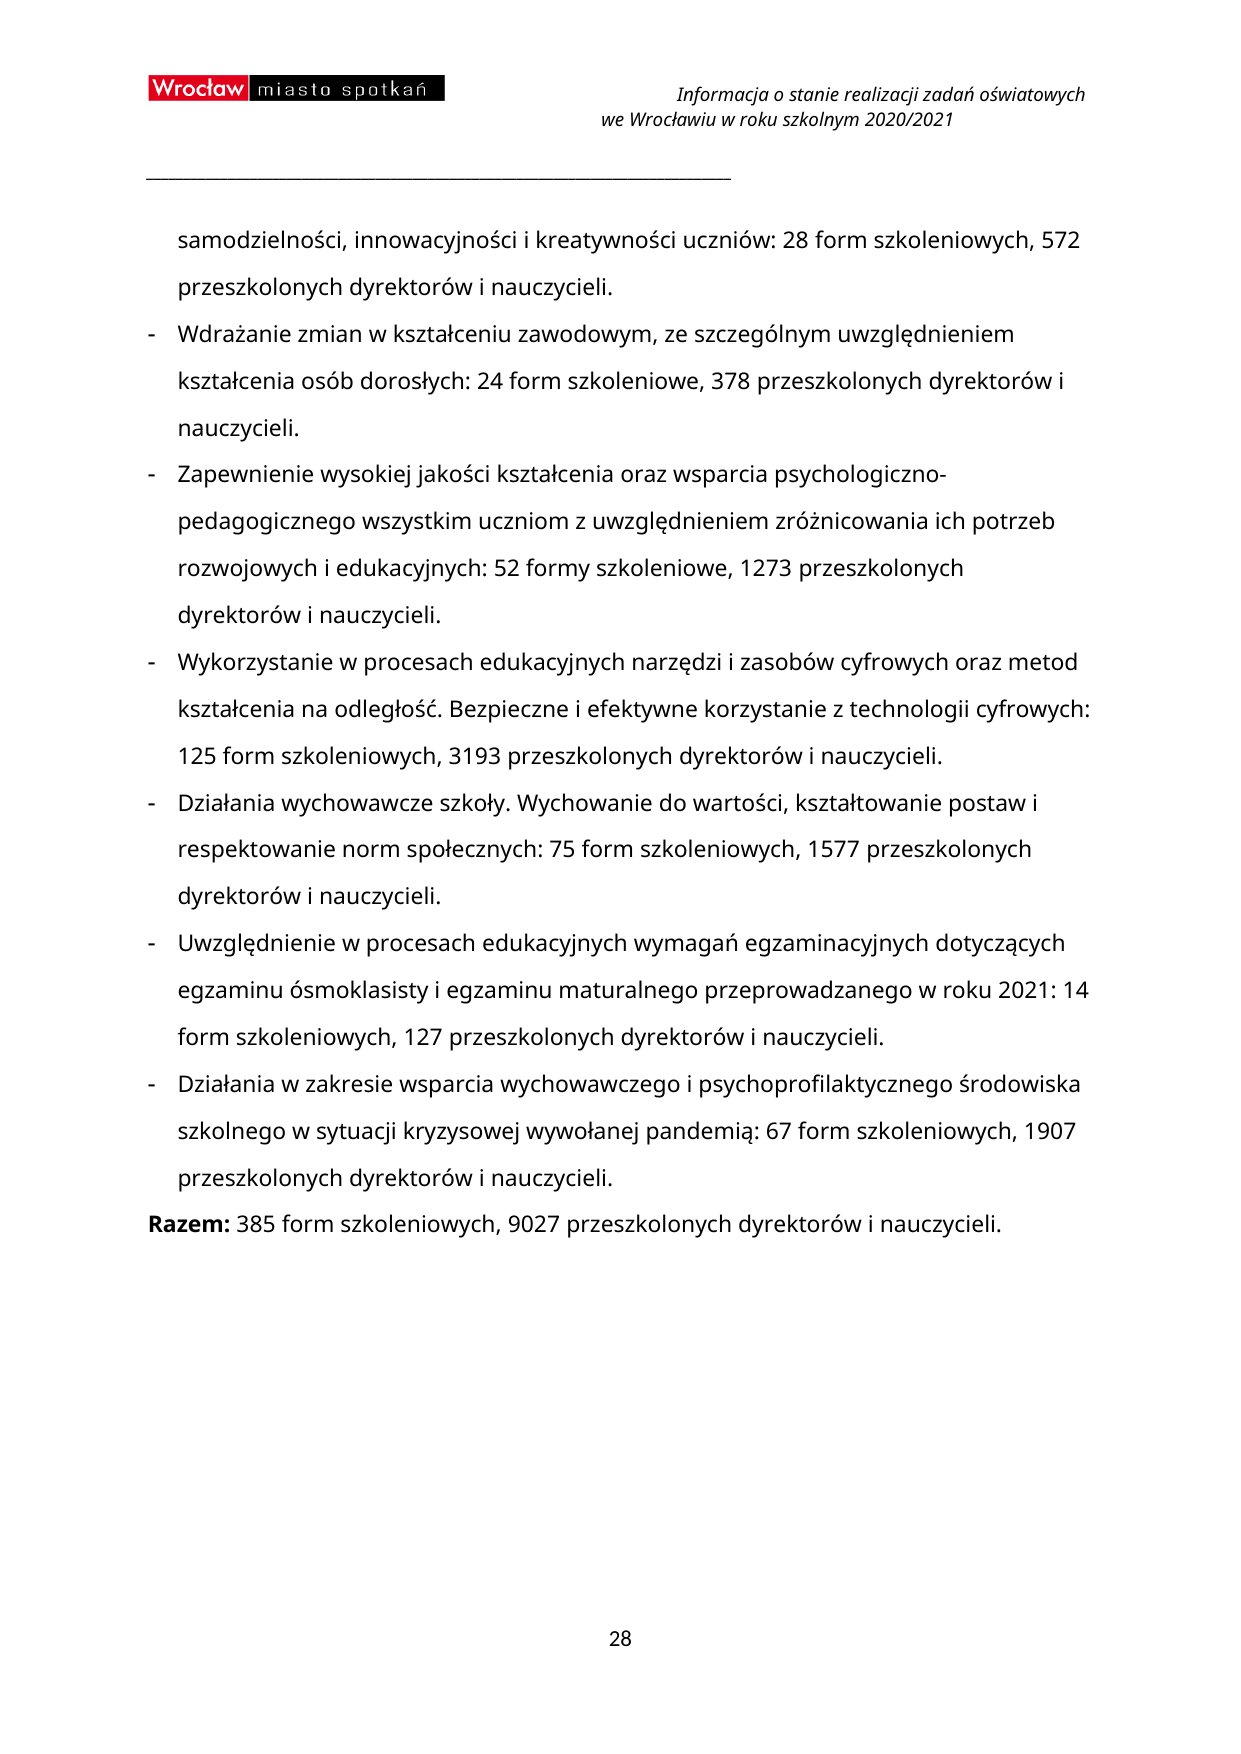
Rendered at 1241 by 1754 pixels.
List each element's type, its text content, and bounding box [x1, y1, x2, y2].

text Razem: 385 form szkoleniowych, 9027 przeszkolonych dyrektorów i nauczycieli. [148, 1208, 1093, 1239]
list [148, 224, 1093, 302]
list Uwzględnienie w procesach edukacyjnych wymagań egzaminacyjnych dotyczących egzaminu ósmoklasisty i egzaminu maturalnego przeprowadzanego w roku 2021: 14 form szkoleniowych, 127 przeszkolonych dyrektorów i nauczycieli. [148, 927, 1093, 1052]
list Działania wychowawcze szkoły. Wychowanie do wartości, kształtowanie postaw i respektowanie norm społecznych: 75 form szkoleniowych, 1577 przeszkolonych dyrektorów i nauczycieli. [148, 786, 1093, 911]
list Zapewnienie wysokiej jakości kształcenia oraz wsparcia psychologiczno-pedagogicznego wszystkim uczniom z uwzględnieniem zróżnicowania ich potrzeb rozwojowych i edukacyjnych: 52 formy szkoleniowe, 1273 przeszkolonych dyrektorów i nauczycieli. [148, 458, 1093, 630]
list Wykorzystanie w procesach edukacyjnych narzędzi i zasobów cyfrowych oraz metod kształcenia na odległość. Bezpieczne i efektywne korzystanie z technologii cyfrowych: 125 form szkoleniowych, 3193 przeszkolonych dyrektorów i nauczycieli. [148, 646, 1093, 771]
picture [147, 73, 445, 102]
list Działania w zakresie wsparcia wychowawczego i psychoprofilaktycznego środowiska szkolnego w sytuacji kryzysowej wywołanej pandemią: 67 form szkoleniowych, 1907 przeszkolonych dyrektorów i nauczycieli. [148, 1068, 1093, 1193]
list Wdrażanie zmian w kształceniu zawodowym, ze szczególnym uwzględnieniem kształcenia osób dorosłych: 24 form szkoleniowe, 378 przeszkolonych dyrektorów i nauczycieli. [148, 318, 1093, 443]
